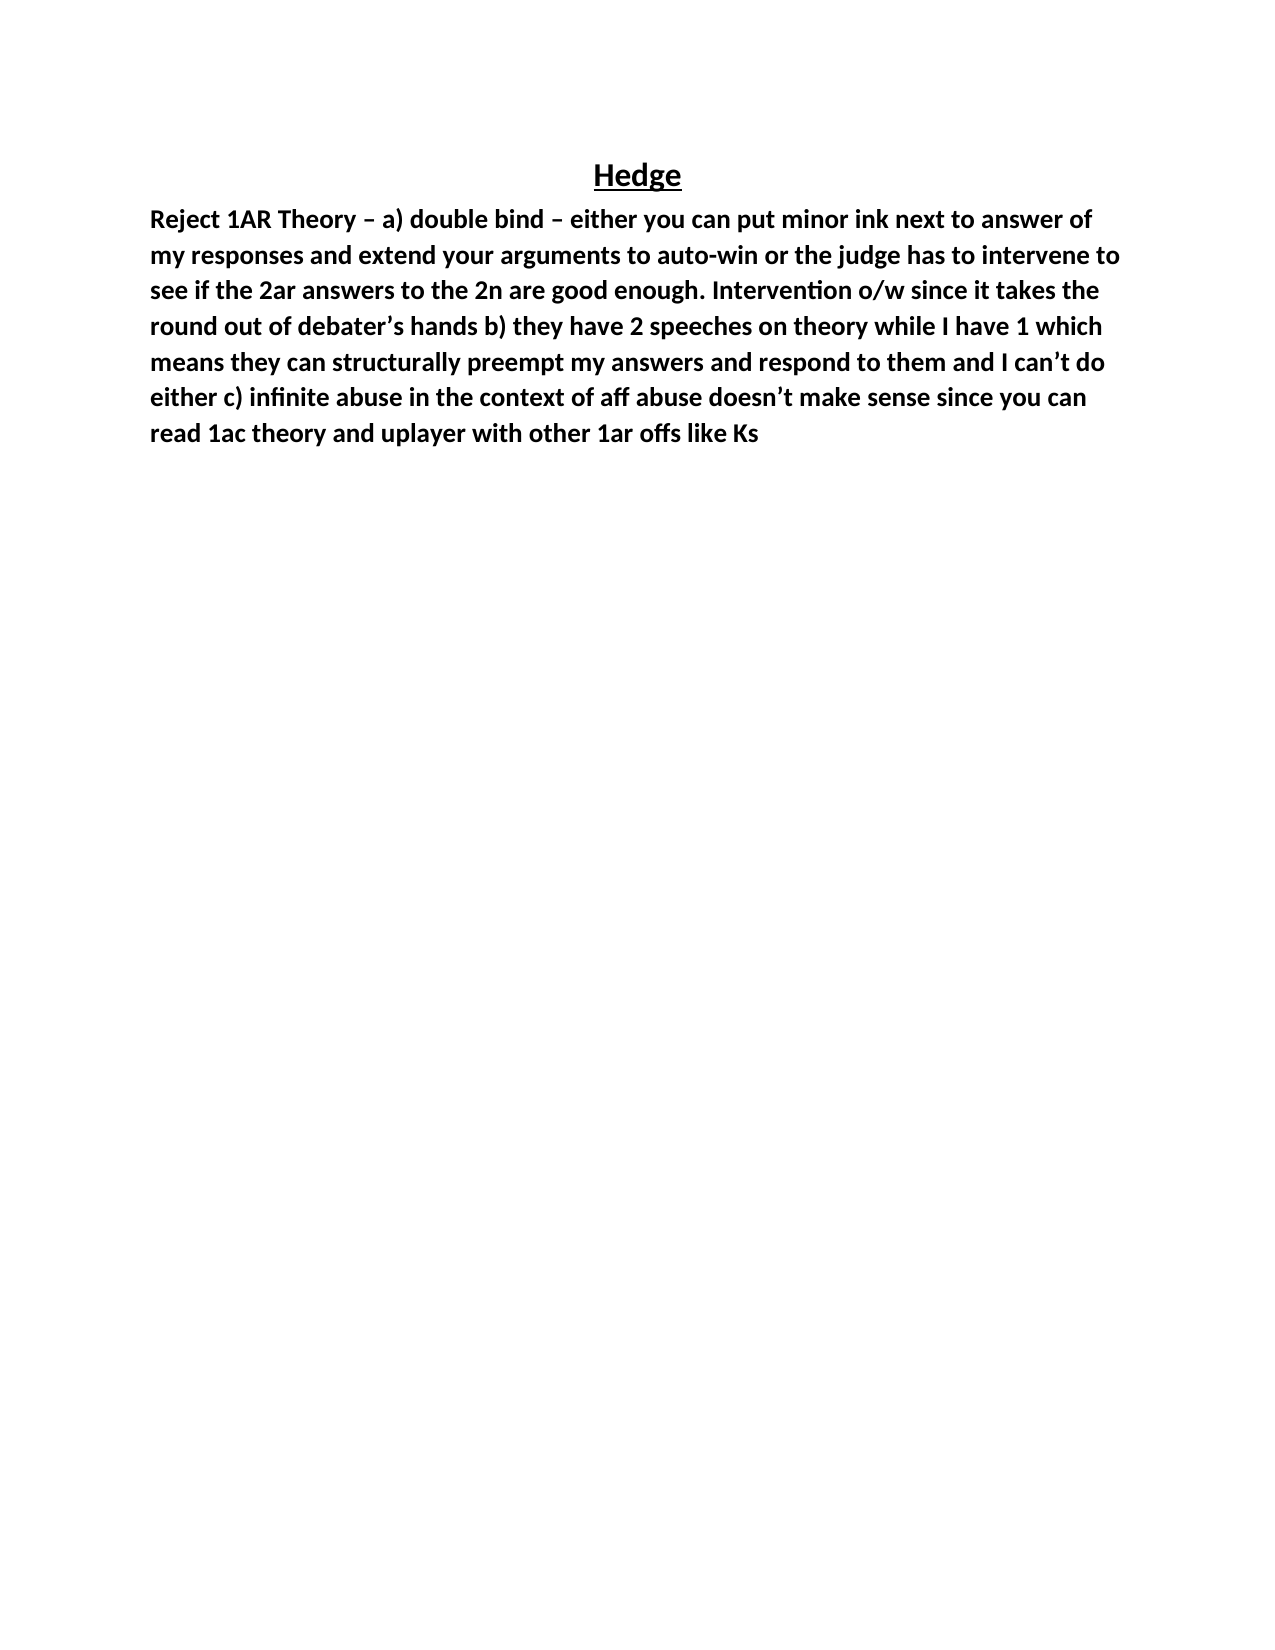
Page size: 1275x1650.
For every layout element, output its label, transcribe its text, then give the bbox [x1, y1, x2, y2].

subtitle Hedge [150, 154, 1125, 195]
subtitle Reject 1AR Theory – a) double bind – either you can put minor ink next to answer of my responses and extend your arguments to auto-win or the judge has to intervene to see if the 2ar answers to the 2n are good enough. Intervention o/w since it takes the round out of debater’s hands b) they have 2 speeches on theory while I have 1 which means they can structurally preempt my answers and respond to them and I can’t do either c) infinite abuse in the context of aff abuse doesn’t make sense since you can read 1ac theory and uplayer with other 1ar offs like Ks [150, 202, 1125, 449]
